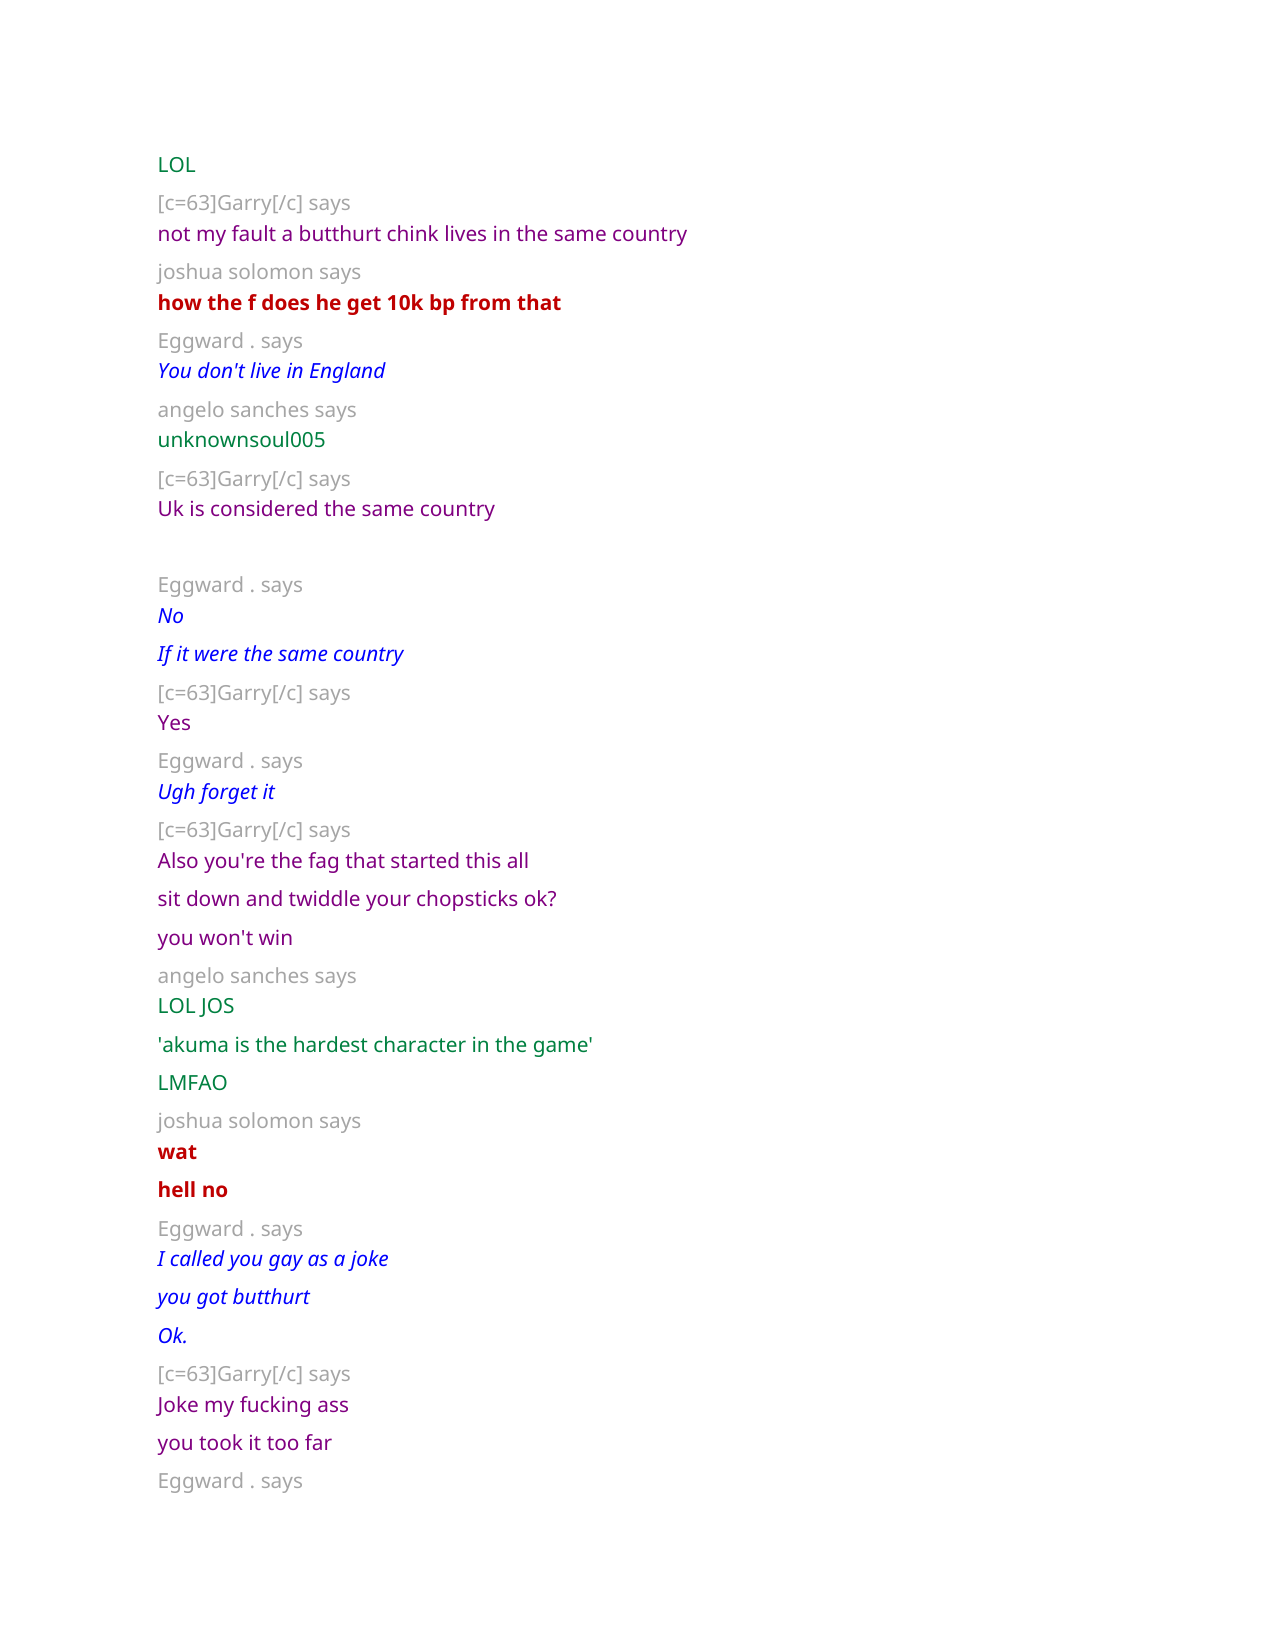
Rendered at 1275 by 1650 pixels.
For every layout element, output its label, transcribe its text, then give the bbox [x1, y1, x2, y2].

text how the f does he get 10k bp from that [157, 288, 1123, 316]
text joshua solomon says [157, 257, 1123, 286]
text LOL [157, 150, 1123, 178]
text unknownsoul005 [157, 425, 1123, 454]
text LMFAO [157, 1068, 1123, 1097]
text Also you're the fag that started this all [157, 846, 1123, 874]
text not my fault a butthurt chink lives in the same country [157, 219, 1123, 247]
text Ugh forget it [157, 777, 1123, 806]
text 'akuma is the hardest character in the game' [157, 1030, 1123, 1058]
text Eggward . says [157, 571, 1123, 599]
text angelo sanches says [157, 395, 1123, 423]
text Eggward . says [157, 326, 1123, 354]
text [c=63]Garry[/c] says [157, 464, 1123, 492]
text wat [157, 1137, 1123, 1165]
text joshua solomon says [157, 1106, 1123, 1135]
text you won't win [157, 923, 1123, 951]
text angelo sanches says [157, 961, 1123, 989]
text [c=63]Garry[/c] says [157, 188, 1123, 217]
text Uk is considered the same country [157, 494, 1123, 523]
text You don't live in England [157, 357, 1123, 385]
text [c=63]Garry[/c] says [157, 815, 1123, 844]
text Ok. [157, 1321, 1123, 1349]
text sit down and twiddle your chopsticks ok? [157, 884, 1123, 913]
text No [157, 601, 1123, 629]
text If it were the same country [157, 639, 1123, 668]
text Eggward . says [157, 747, 1123, 775]
text [c=63]Garry[/c] says [157, 1359, 1123, 1388]
text LOL JOS [157, 991, 1123, 1020]
text Eggward . says [157, 1466, 1123, 1495]
text you got butthurt [157, 1282, 1123, 1311]
text hell no [157, 1175, 1123, 1204]
text [c=63]Garry[/c] says [157, 678, 1123, 706]
text Joke my fucking ass [157, 1390, 1123, 1418]
text Eggward . says [157, 1214, 1123, 1242]
text you took it too far [157, 1428, 1123, 1456]
text Yes [157, 708, 1123, 737]
text I called you gay as a joke [157, 1244, 1123, 1273]
